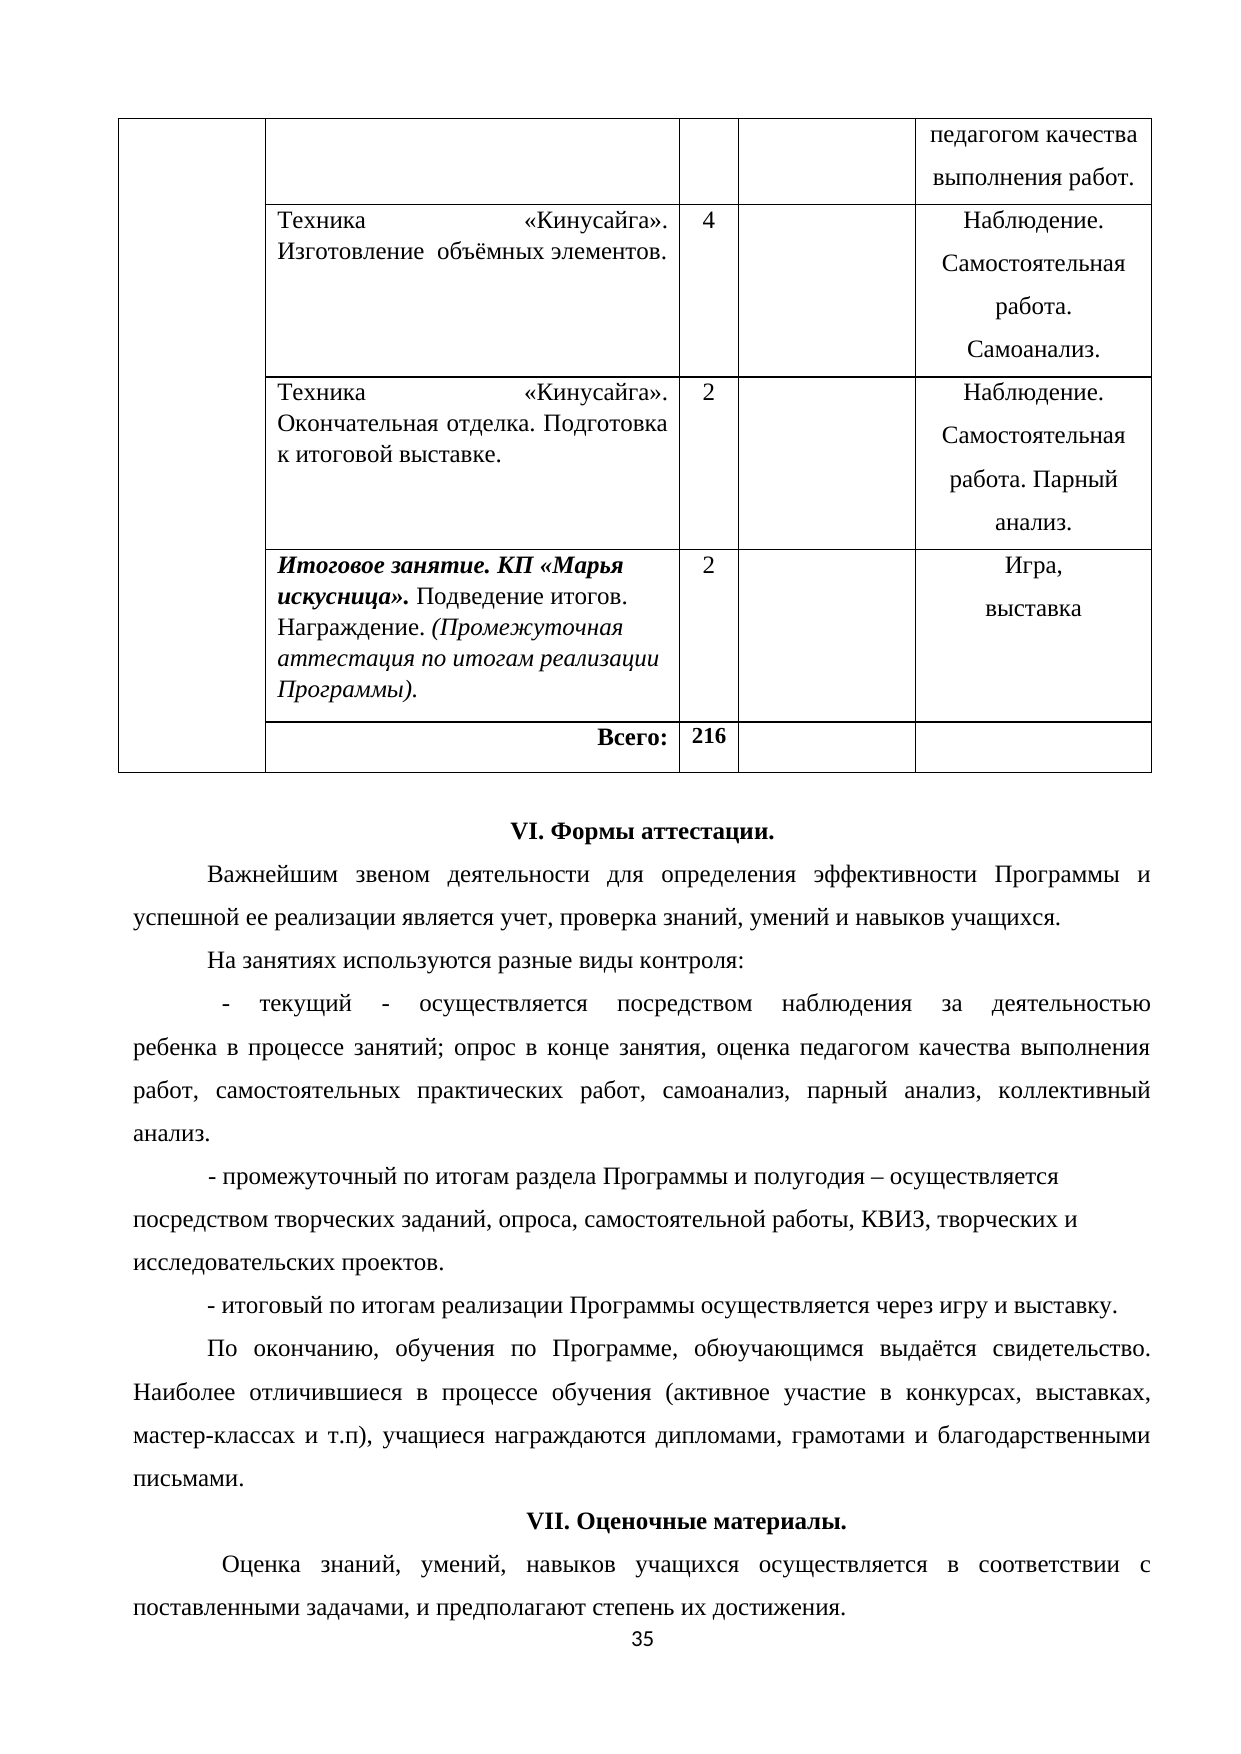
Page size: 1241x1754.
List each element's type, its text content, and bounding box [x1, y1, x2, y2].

table_cell Техника «Кинусайга». Окончательная отделка. Подготовка к итоговой выставке. [266, 378, 679, 549]
text VII. Оценочные материалы. [133, 1506, 1152, 1535]
table_cell 216 [680, 723, 738, 772]
table_cell 2 [680, 378, 738, 549]
text Важнейшим звеном деятельности для определения эффективности Программы и успешной ее реализации является учет, проверка знаний, умений и навыков учащихся. [133, 859, 1152, 931]
text VI. Формы аттестации. [133, 816, 1152, 845]
table_cell [739, 723, 915, 772]
text - промежуточный по итогам раздела Программы и полугодия – осуществляется посредством творческих заданий, опроса, самостоятельной работы, КВИЗ, творческих и исследовательских проектов. [133, 1161, 1152, 1276]
table_cell Наблюдение. Самостоятельная работа. Самоанализ. [916, 205, 1151, 376]
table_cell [916, 119, 1151, 204]
table_cell [739, 119, 915, 204]
text - текущий - осуществляется посредством наблюдения за деятельностью ребенка в процессе занятий; опрос в конце занятия, оценка педагогом качества выполнения работ, самостоятельных практических работ, самоанализ, парный анализ, коллективный анализ. [133, 988, 1152, 1147]
text Оценка знаний, умений, навыков учащихся осуществляется в соответствии с поставленными задачами, и предполагают степень их достижения. [133, 1549, 1152, 1621]
text - итоговый по итогам реализации Программы осуществляется через игру и выставку. [133, 1290, 1152, 1319]
text По окончанию, обучения по Программе, обюучающимся выдаётся свидетельство. Наиболее отличившиеся в процессе обучения (активное участие в конкурсах, выставках, мастер-классах и т.п), учащиеся награждаются дипломами, грамотами и благодарственными письмами. [133, 1333, 1152, 1492]
table_cell [739, 378, 915, 549]
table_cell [266, 119, 679, 204]
table_cell Наблюдение. Самостоятельная работа. Парный анализ. [916, 378, 1151, 549]
text На занятиях используются разные виды контроля: [133, 945, 1152, 974]
table_cell [916, 723, 1151, 772]
table_cell Всего: [266, 723, 679, 772]
table_cell Техника «Кинусайга». Изготовление объёмных элементов. [266, 205, 679, 376]
table_cell Итоговое занятие. КП «Марья искусница». Подведение итогов. Награждение. (Промежуточная аттестация по итогам реализации Программы). [266, 550, 679, 721]
table_cell 2 [680, 550, 738, 721]
table_cell 4 [680, 205, 738, 376]
table_cell [739, 550, 915, 721]
table_cell Игра, выставка [916, 550, 1151, 721]
table_cell 6 [680, 119, 738, 204]
table_cell [739, 205, 915, 376]
